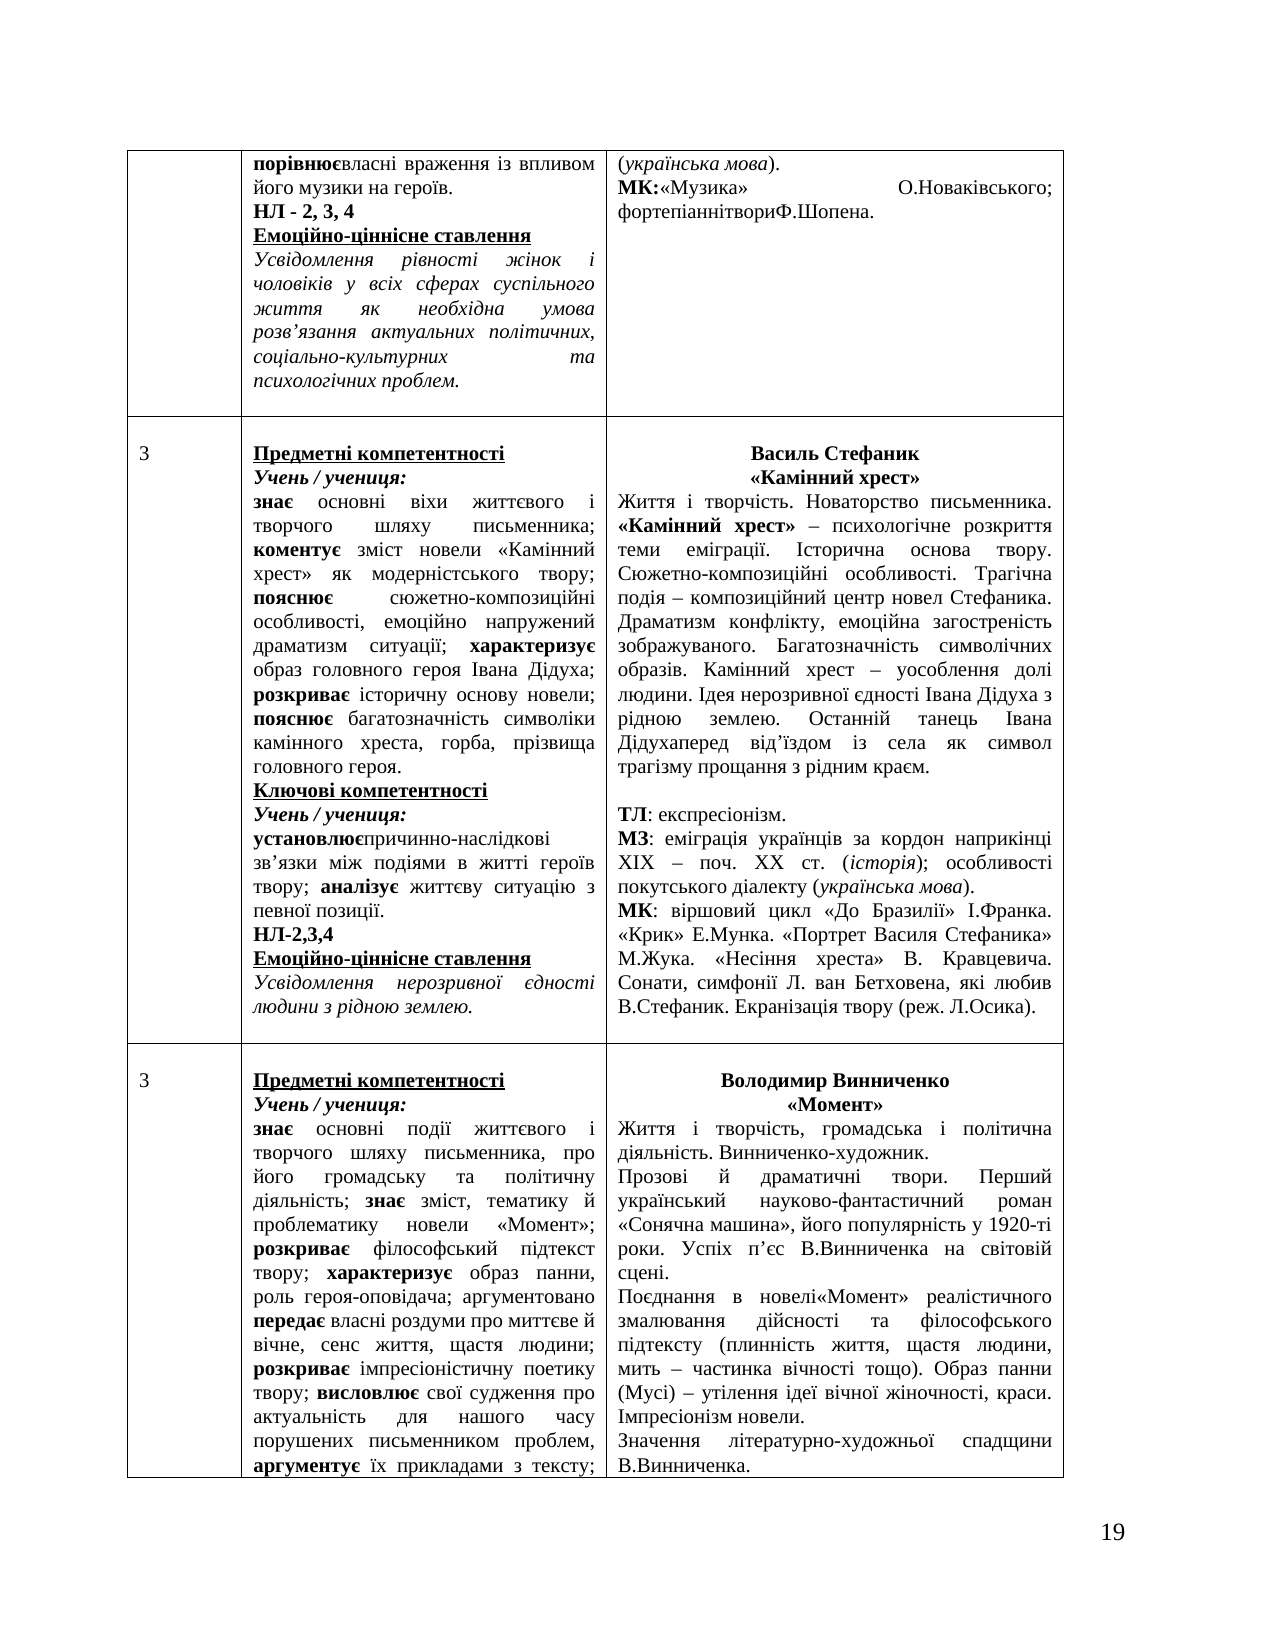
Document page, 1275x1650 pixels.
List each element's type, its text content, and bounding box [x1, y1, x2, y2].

table_cell 3 [128, 1044, 241, 1477]
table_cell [242, 1044, 606, 1477]
table_cell Василь Стефаник «Камінний хрест» Життя і творчість. Новаторство письменника. «Камінний хрест» – психологічне розкриття теми еміграції. Історична основа твору. Сюжетно-композиційні особливості. Трагічна подія – композиційний центр новел Стефаника. Драматизм конфлікту, емоційна загостреність зображуваного. Багатозначність символічних образів. Камінний хрест – уособлення долі людини. Ідея нерозривної єдності Івана Дідуха з рідною землею. Останній танець Івана Дідухаперед від’їздом із села як символ трагізму прощання з рідним краєм. ТЛ: експресіонізм. МЗ: еміграція українців за кордон наприкінці ХІХ – поч. ХХ ст. (історія); особливості покутського діалекту (українська мова). МК: віршовий цикл «До Бразилії» І.Франка. «Крик» Е.Мунка. «Портрет Василя Стефаника» М.Жука. «Несіння хреста» В. Кравцевича. Сонати, симфонії Л. ван Бетховена, які любив В.Стефаник. Екранізація твору (реж. Л.Осика). [607, 417, 1063, 1042]
table_cell Предметні компетентності Учень / учениця: знає основні віхи життєвого і творчого шляху письменника; коментує зміст новели «Камінний хрест» як модерністського твору; пояснює сюжетно-композиційні особливості, емоційно напружений драматизм ситуації; характеризує образ головного героя Івана Дідуха; розкриває історичну основу новели; пояснює багатозначність символіки камінного хреста, горба, прізвища головного героя. Ключові компетентності Учень / учениця: установлюєпричинно-наслідкові зв’язки між подіями в житті героїв твору; аналізує життєву ситуацію з певної позиції. НЛ-2,3,4 Емоційно-ціннісне ставлення Усвідомлення нерозривної єдності людини з рідною землею. [242, 417, 606, 1042]
table_cell 3 [128, 417, 241, 1042]
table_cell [607, 151, 1063, 416]
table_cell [607, 1044, 1063, 1477]
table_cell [242, 151, 606, 416]
table_cell 4 [128, 151, 241, 416]
